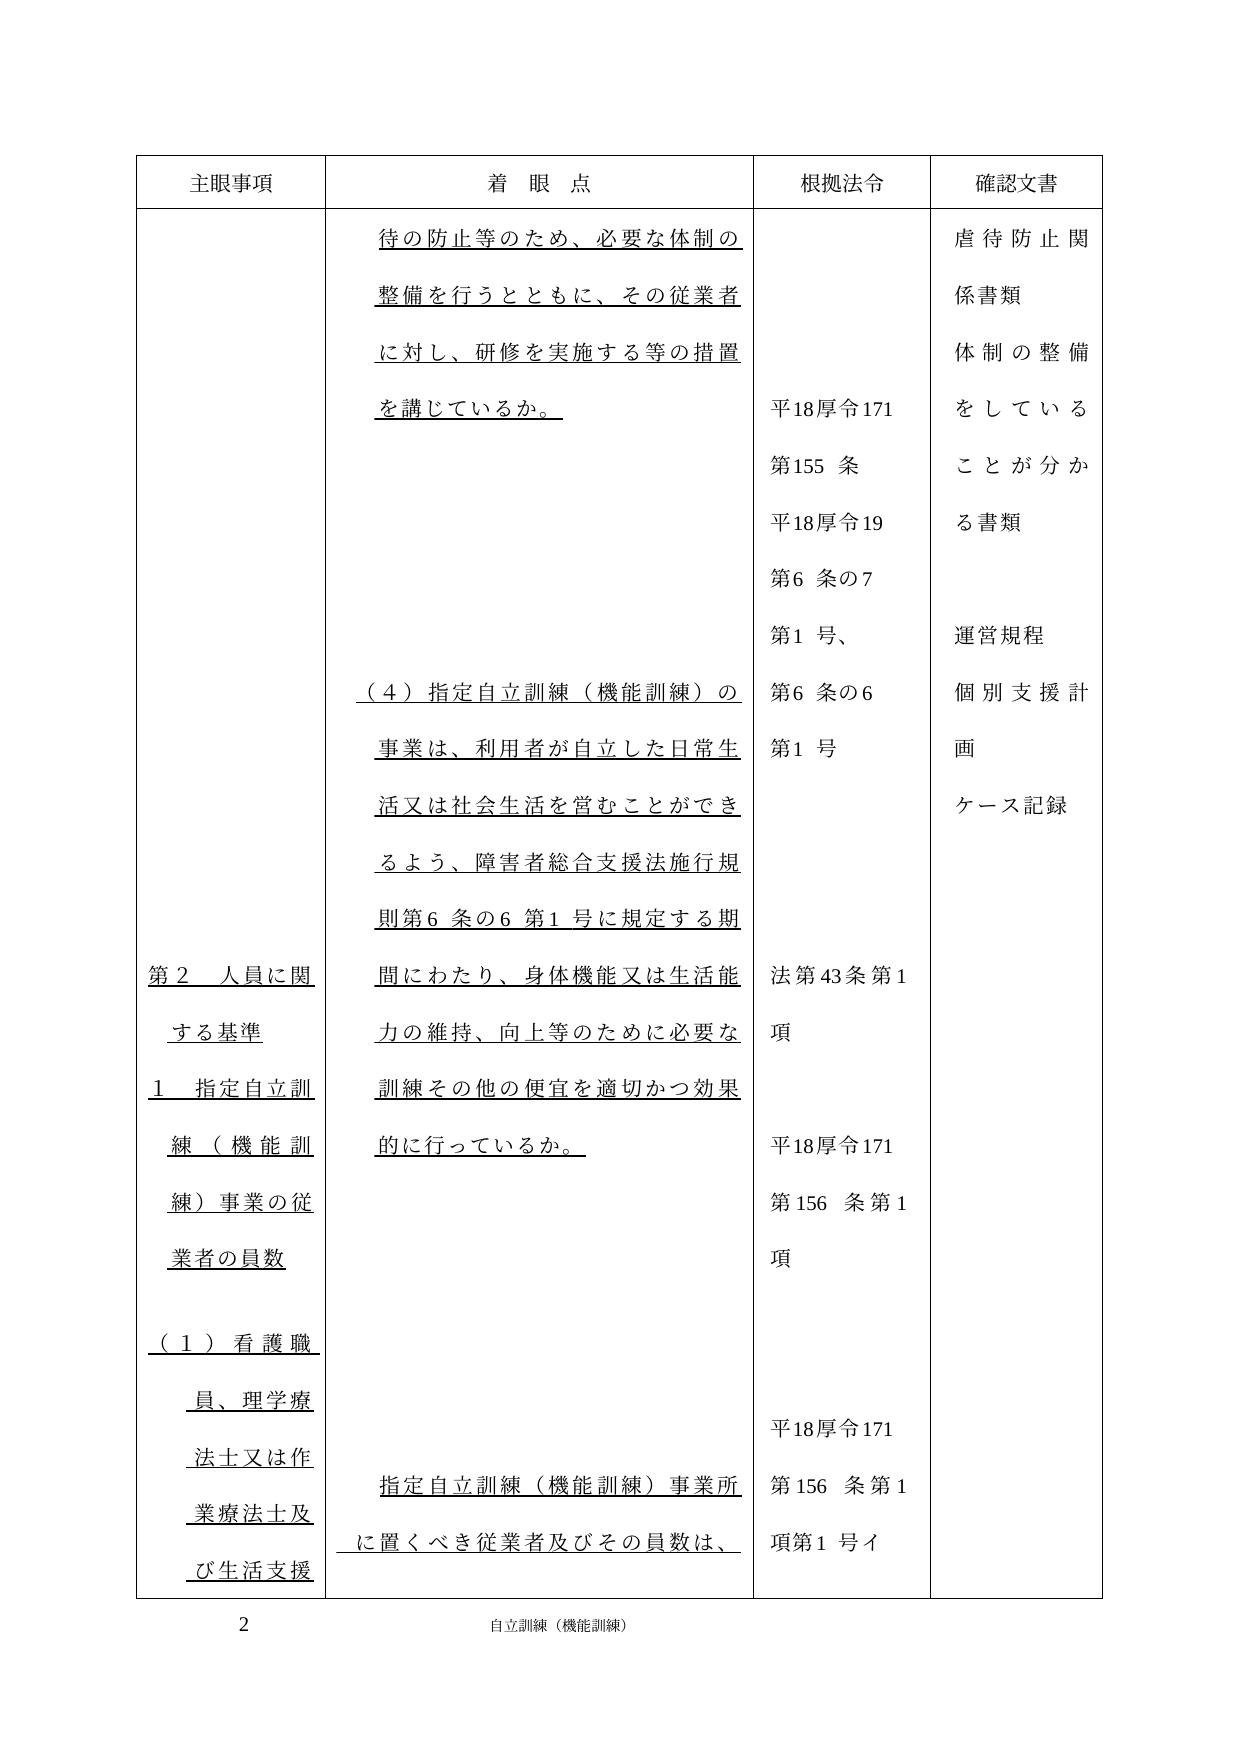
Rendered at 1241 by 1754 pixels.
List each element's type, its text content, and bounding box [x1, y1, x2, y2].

table_header 主眼事項 [137, 156, 325, 208]
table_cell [931, 209, 1102, 1598]
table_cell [137, 209, 325, 1598]
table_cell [754, 209, 930, 1598]
table_header 着 眼 点 [326, 156, 753, 208]
table_header 根拠法令 [754, 156, 930, 208]
table_header 確認文書 [931, 156, 1102, 208]
